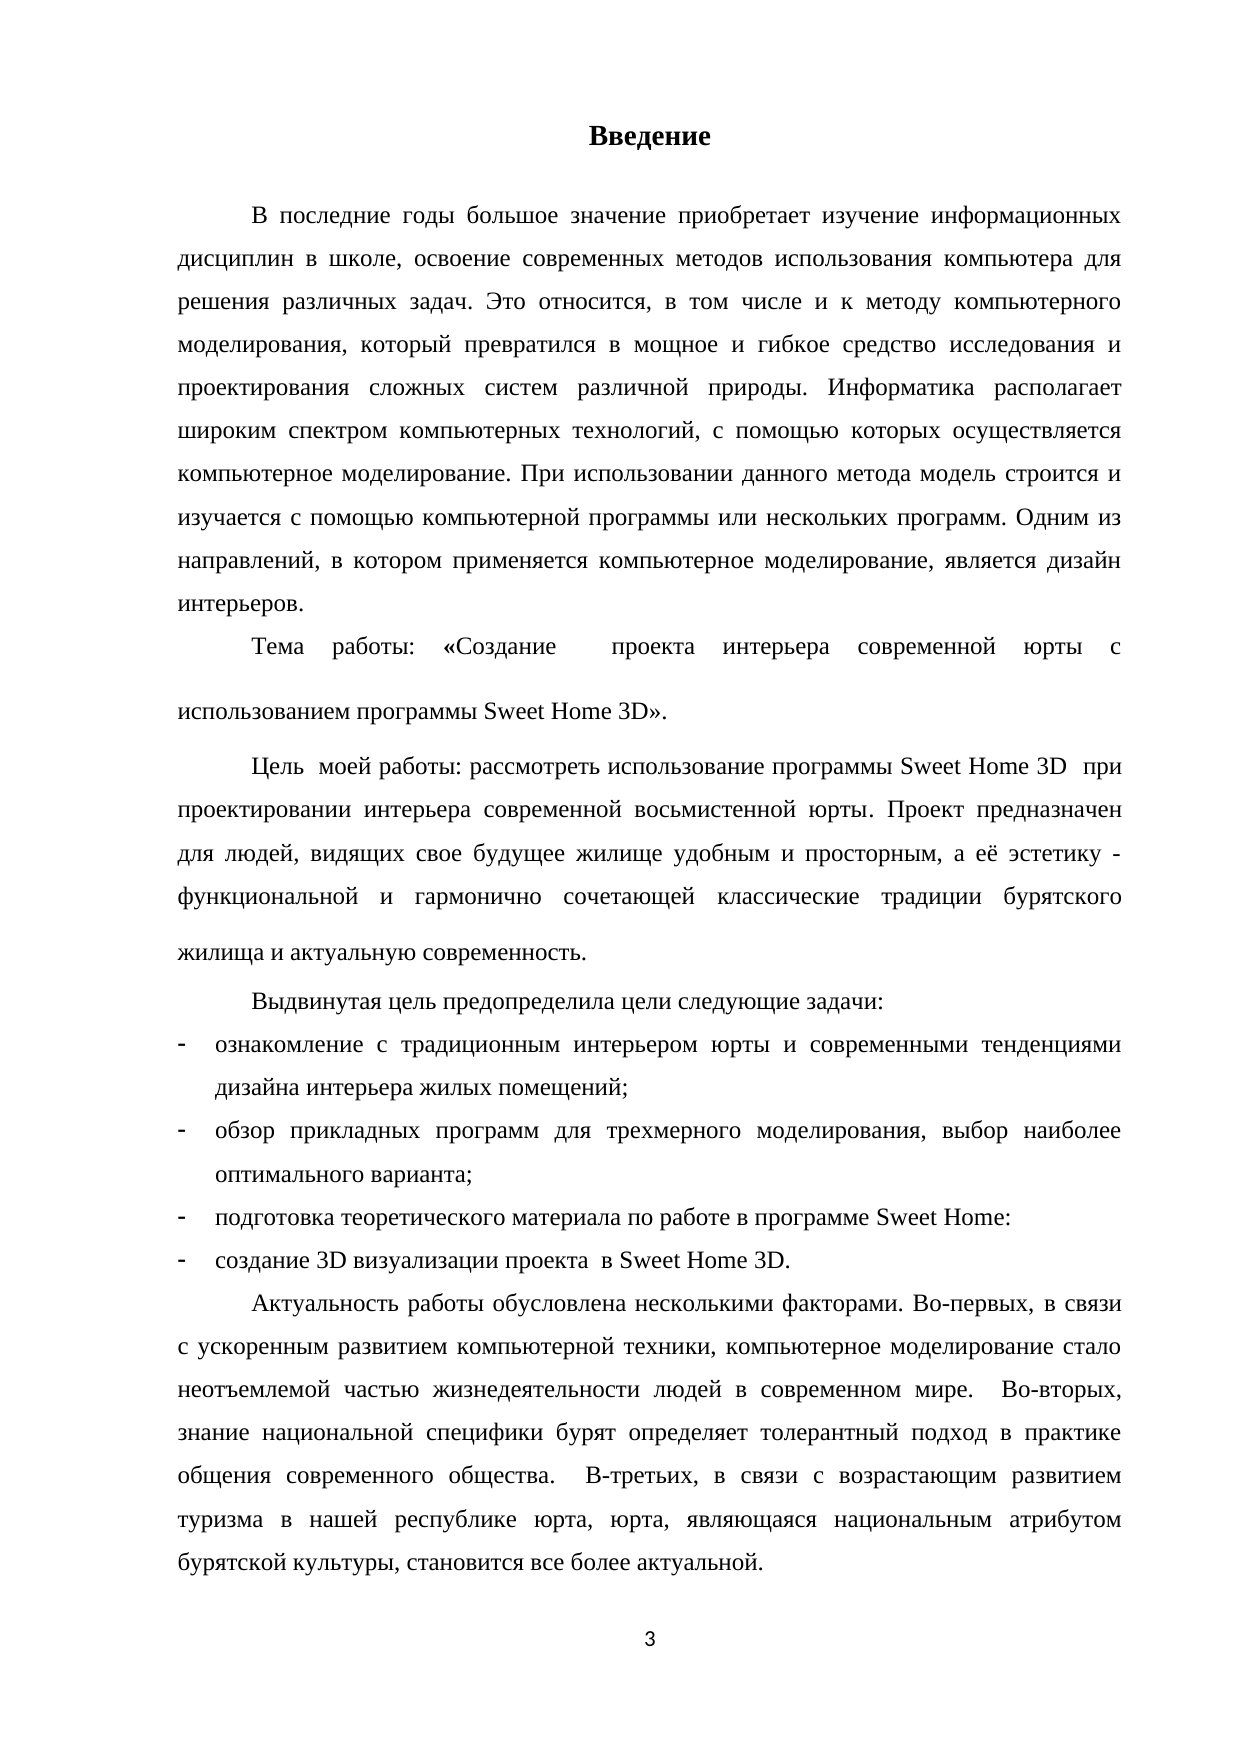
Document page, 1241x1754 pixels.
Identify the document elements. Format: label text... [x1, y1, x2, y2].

list ознакомление с традиционным интерьером юрты и современными тенденциями дизайна интерьера жилых помещений; [177, 1029, 1122, 1101]
list обзор прикладных программ для трехмерного моделирования, выбор наиболее оптимального варианта; [177, 1116, 1122, 1187]
list создание 3D визуализации проекта в Sweet Home 3D. [177, 1245, 1122, 1274]
subtitle Введение [177, 118, 1122, 152]
subtitle Тема работы: «Создание проекта интерьера современной юрты с использованием программы Sweet Home 3D». [177, 631, 1122, 728]
text Актуальность работы обусловлена несколькими факторами. Во-первых, в связи с ускоренным развитием компьютерной техники, компьютерное моделирование стало неотъемлемой частью жизнедеятельности людей в современном мире. Во-вторых, знание национальной специфики бурят определяет толерантный подход в практике общения современного общества. В-третьих, в связи с возрастающим развитием туризма в нашей республике юрта, юрта, являющаяся национальным атрибутом бурятской культуры, становится все более актуальной. [177, 1288, 1122, 1576]
text Выдвинутая цель предопределила цели следующие задачи: [177, 986, 1122, 1015]
list подготовка теоретического материала по работе в программе Sweet Home: [177, 1202, 1122, 1231]
text Цель моей работы: рассмотреть использование программы Sweet Home 3D при проектировании интерьера современной восьмистенной юрты. Проект предназначен для людей, видящих свое будущее жилище удобным и просторным, а её эстетику - функциональной и гармонично сочетающей классические традиции бурятского жилища и актуальную современность. [177, 751, 1122, 967]
text В последние годы большое значение приобретает изучение информационных дисциплин в школе, освоение современных методов использования компьютера для решения различных задач. Это относится, в том числе и к методу компьютерного моделирования, который превратился в мощное и гибкое средство исследования и проектирования сложных систем различной природы. Информатика располагает широким спектром компьютерных технологий, с помощью которых осуществляется компьютерное моделирование. При использовании данного метода модель строится и изучается с помощью компьютерной программы или нескольких программ. Одним из направлений, в котором применяется компьютерное моделирование, является дизайн интерьеров. [177, 200, 1122, 617]
